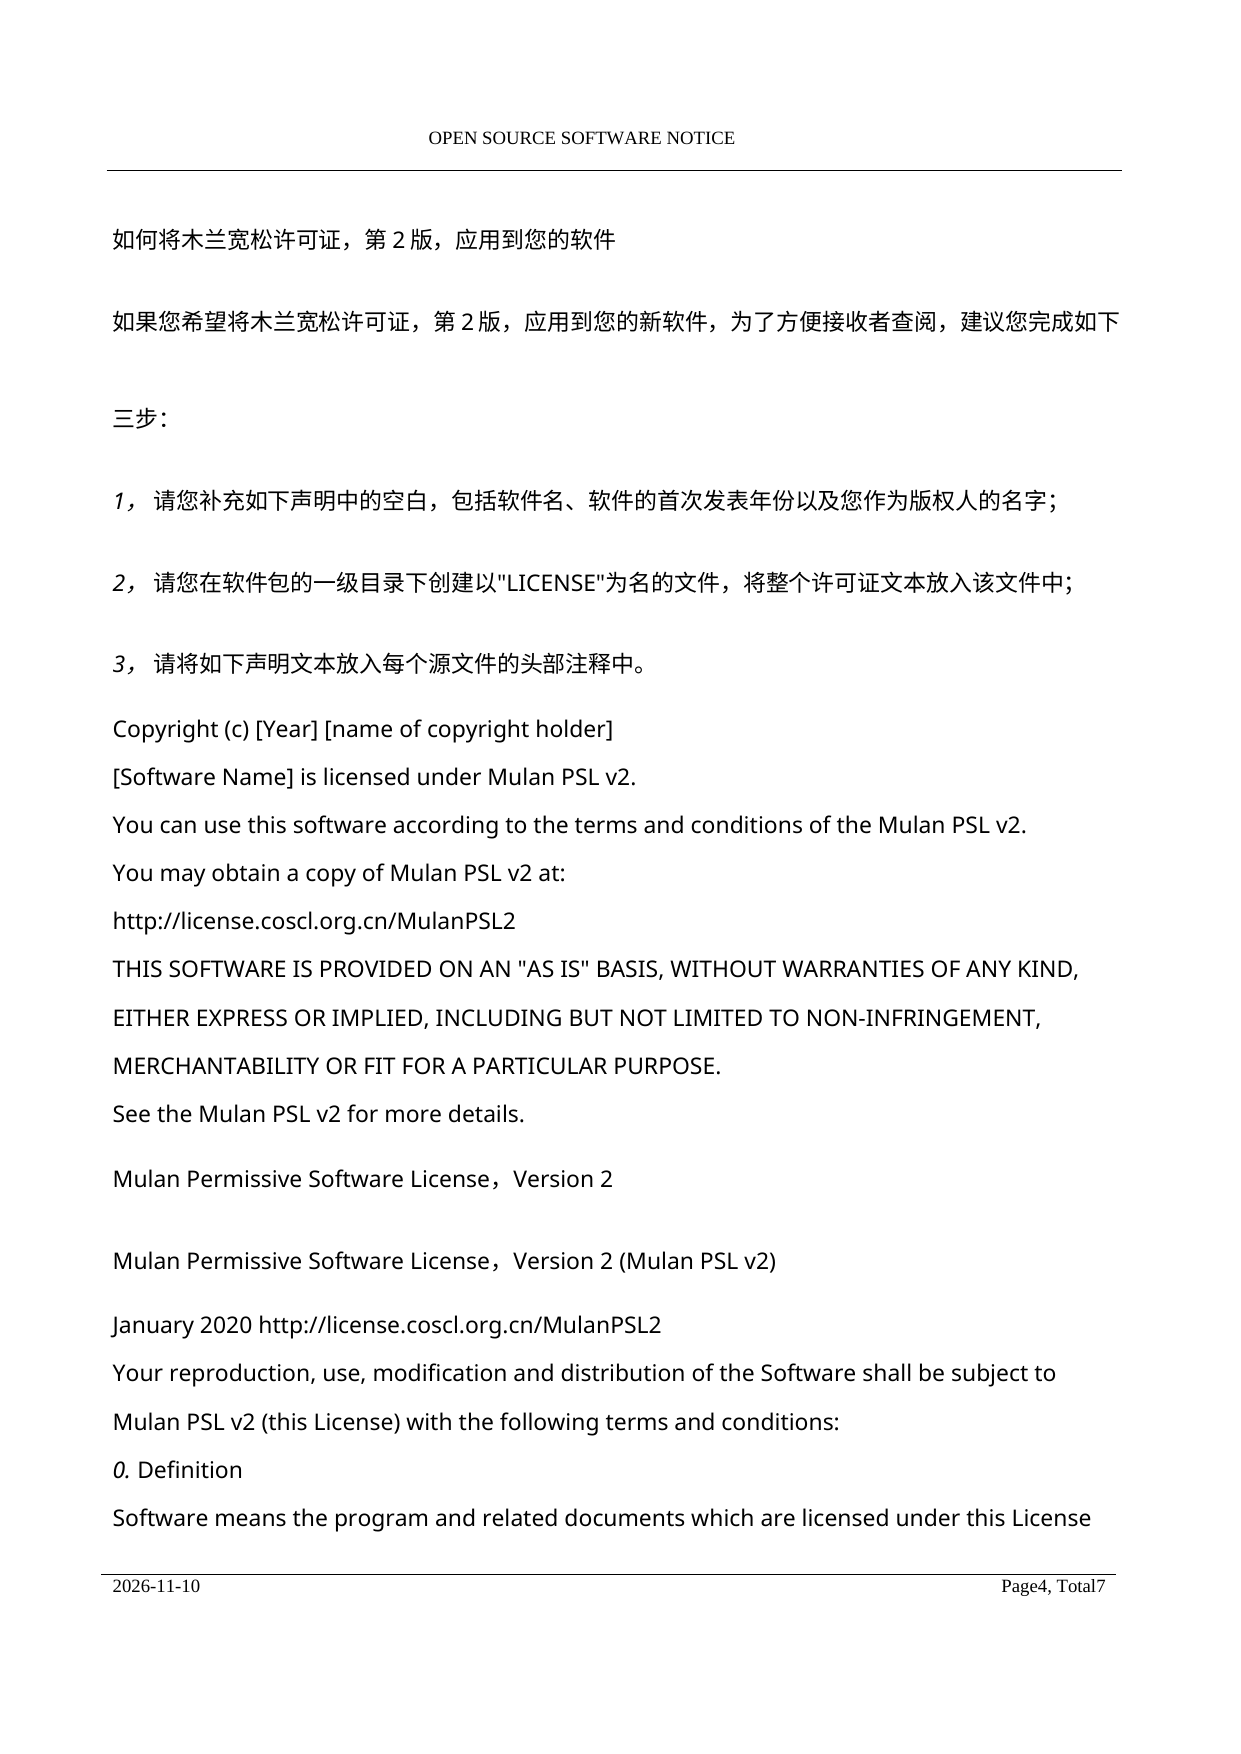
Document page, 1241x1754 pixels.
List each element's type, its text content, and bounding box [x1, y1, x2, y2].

text 如何将木兰宽松许可证，第2版，应用到您的软件 [112, 206, 1128, 271]
text THIS SOFTWARE IS PROVIDED ON AN "AS IS" BASIS, WITHOUT WARRANTIES OF ANY KIND, [112, 953, 1128, 985]
text Mulan Permissive Software License，Version 2 (Mulan PSL v2) [112, 1227, 1128, 1292]
text See the Mulan PSL v2 for more details. [112, 1097, 1128, 1129]
text You may obtain a copy of Mulan PSL v2 at: [112, 856, 1128, 889]
text EITHER EXPRESS OR IMPLIED, INCLUDING BUT NOT LIMITED TO NON-INFRINGEMENT, [112, 1001, 1128, 1033]
text Mulan Permissive Software License，Version 2 [112, 1145, 1128, 1210]
text You can use this software according to the terms and conditions of the Mulan PSL v2. [112, 808, 1128, 841]
text Copyright (c) [Year] [name of copyright holder] [112, 712, 1128, 744]
text MERCHANTABILITY OR FIT FOR A PARTICULAR PURPOSE. [112, 1049, 1128, 1081]
text 0. Definition [112, 1453, 1128, 1486]
text 3， 请将如下声明文本放入每个源文件的头部注释中。 [112, 630, 1128, 695]
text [112, 1502, 1128, 1534]
text http://license.coscl.org.cn/MulanPSL2 [112, 904, 1128, 937]
text 如果您希望将木兰宽松许可证，第2版，应用到您的新软件，为了方便接收者查阅，建议您完成如下三步： [112, 288, 1128, 451]
text [Software Name] is licensed under Mulan PSL v2. [112, 760, 1128, 793]
text 2， 请您在软件包的一级目录下创建以"LICENSE"为名的文件，将整个许可证文本放入该文件中； [112, 549, 1128, 614]
text January 2020 http://license.coscl.org.cn/MulanPSL2 [112, 1308, 1128, 1341]
text Your reproduction, use, modification and distribution of the Software shall be subject to Mulan PSL v2 (this License) with the following terms and conditions: [112, 1357, 1128, 1438]
text 1， 请您补充如下声明中的空白，包括软件名、软件的首次发表年份以及您作为版权人的名字； [112, 467, 1128, 532]
